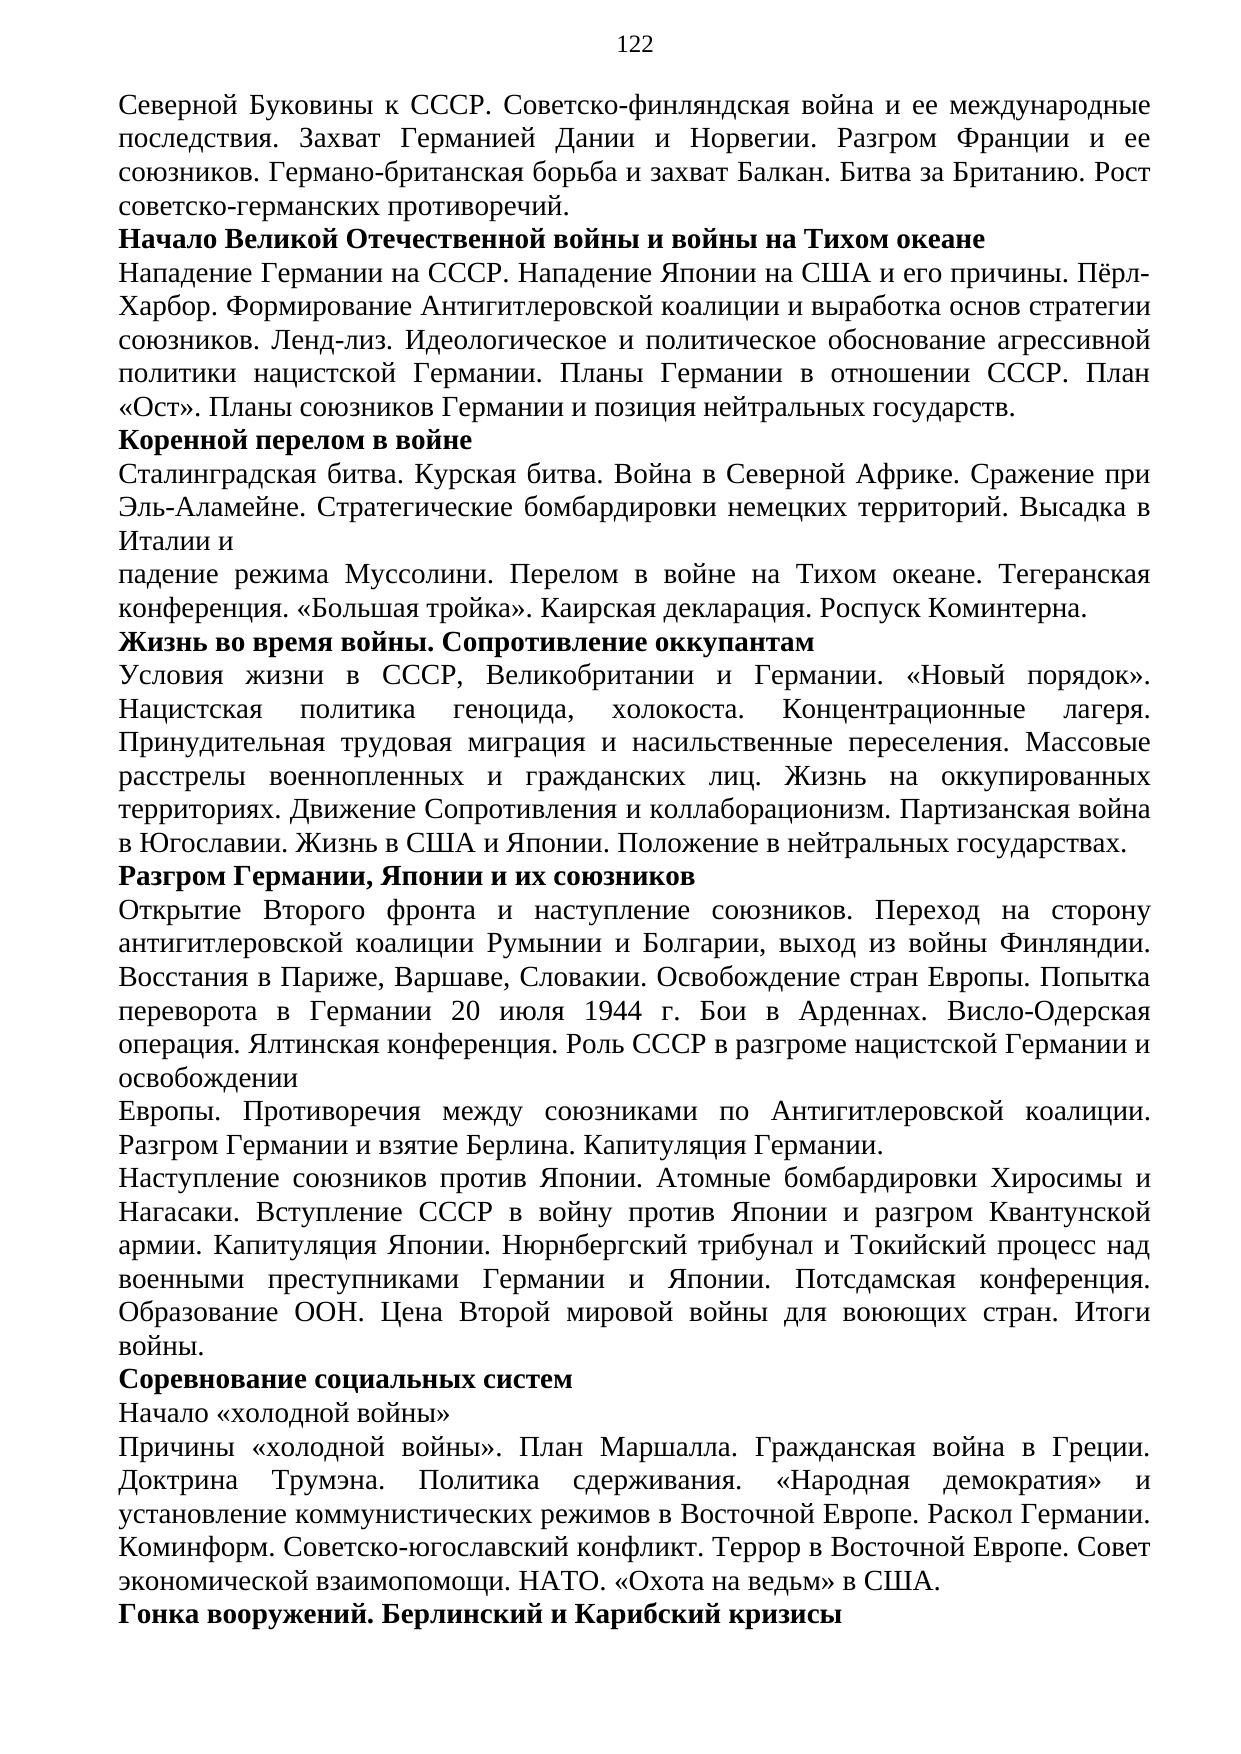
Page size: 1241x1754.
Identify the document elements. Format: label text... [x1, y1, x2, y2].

text Коренной перелом в войне [118, 422, 1152, 456]
text Условия жизни в СССР, Великобритании и Германии. «Новый порядок». Нацистская политика геноцида, холокоста. Концентрационные лагеря. Принудительная трудовая миграция и насильственные переселения. Массовые расстрелы военнопленных и гражданских лиц. Жизнь на оккупированных территориях. Движение Сопротивления и коллаборационизм. Партизанская война в Югославии. Жизнь в США и Японии. Положение в нейтральных государствах. [118, 657, 1152, 858]
text Разгром Германии, Японии и их союзников [118, 858, 1152, 892]
text Жизнь во время войны. Сопротивление оккупантам [118, 624, 1152, 657]
text Соревнование социальных систем [118, 1362, 1152, 1395]
text Начало Великой Отечественной войны и войны на Тихом океане [118, 221, 1152, 255]
text Гонка вооружений. Берлинский и Карибский кризисы [118, 1596, 1152, 1630]
text Причины «холодной войны». План Маршалла. Гражданская война в Греции. Доктрина Трумэна. Политика сдерживания. «Народная демократия» и установление коммунистических режимов в Восточной Европе. Раскол Германии. Коминформ. Советско-югославский конфликт. Террор в Восточной Европе. Совет экономической взаимопомощи. НАТО. «Охота на ведьм» в США. [118, 1429, 1152, 1596]
text Европы. Противоречия между союзниками по Антигитлеровской коалиции. Разгром Германии и взятие Берлина. Капитуляция Германии. [118, 1093, 1152, 1160]
text Наступление союзников против Японии. Атомные бомбардировки Хиросимы и Нагасаки. Вступление СССР в войну против Японии и разгром Квантунской армии. Капитуляция Японии. Нюрнбергский трибунал и Токийский процесс над военными преступниками Германии и Японии. Потсдамская конференция. Образование ООН. Цена Второй мировой войны для воюющих стран. Итоги войны. [118, 1160, 1152, 1362]
text Сталинградская битва. Курская битва. Война в Северной Африке. Сражение при Эль-Аламейне. Стратегические бомбардировки немецких территорий. Высадка в Италии и [118, 456, 1152, 557]
text Начало «холодной войны» [118, 1395, 1152, 1429]
text Открытие Второго фронта и наступление союзников. Переход на сторону антигитлеровской коалиции Румынии и Болгарии, выход из войны Финляндии. Восстания в Париже, Варшаве, Словакии. Освобождение стран Европы. Попытка переворота в Германии 20 июля 1944 г. Бои в Арденнах. Висло-Одерская операция. Ялтинская конференция. Роль СССР в разгроме нацистской Германии и освобождении [118, 892, 1152, 1093]
text Северной Буковины к СССР. Советско-финляндская война и ее международные последствия. Захват Германией Дании и Норвегии. Разгром Франции и ее союзников. Германо-британская борьба и захват Балкан. Битва за Британию. Рост советско-германских противоречий. [118, 87, 1152, 221]
text падение режима Муссолини. Перелом в войне на Тихом океане. Тегеранская конференция. «Большая тройка». Каирская декларация. Роспуск Коминтерна. [118, 557, 1152, 624]
text Нападение Германии на СССР. Нападение Японии на США и его причины. Пёрл-Харбор. Формирование Антигитлеровской коалиции и выработка основ стратегии союзников. Ленд-лиз. Идеологическое и политическое обоснование агрессивной политики нацистской Германии. Планы Германии в отношении СССР. План «Ост». Планы союзников Германии и позиция нейтральных государств. [118, 255, 1152, 422]
